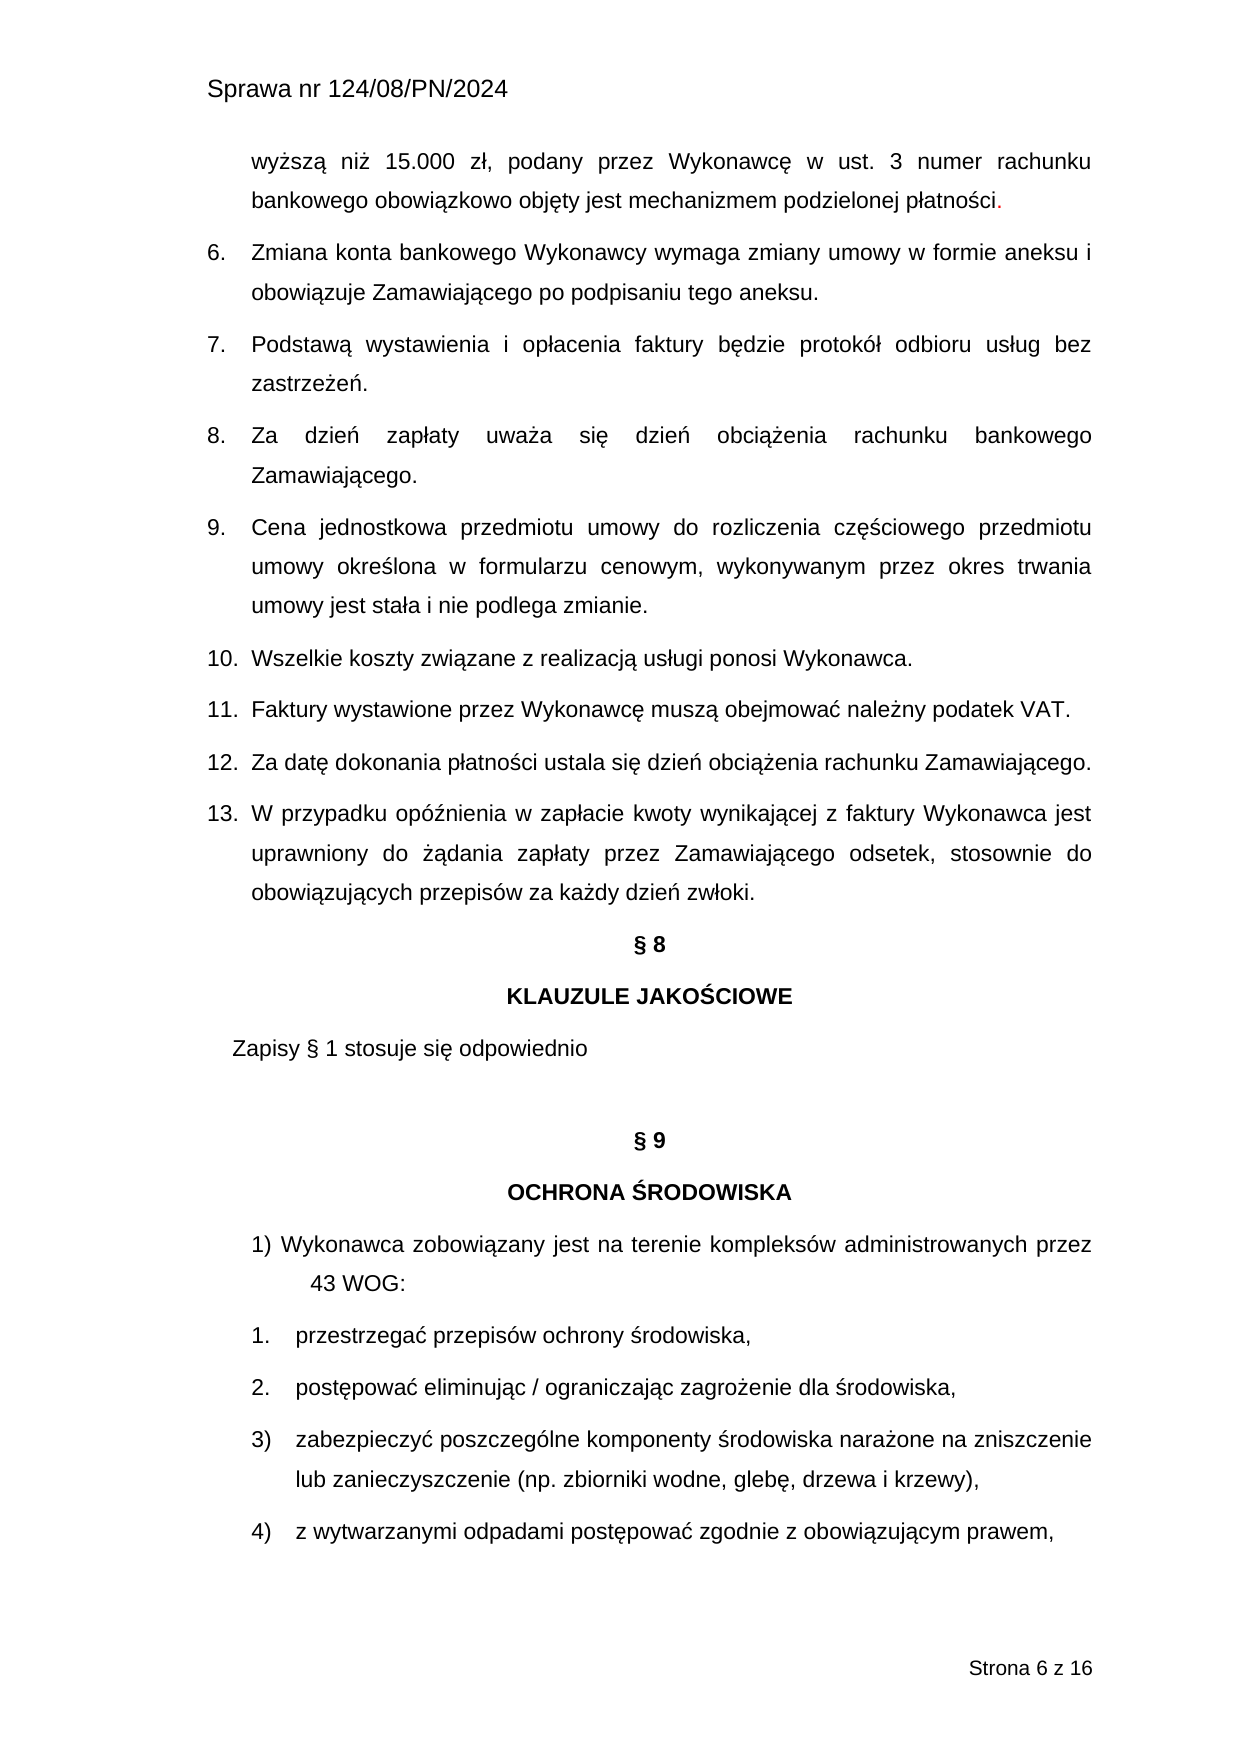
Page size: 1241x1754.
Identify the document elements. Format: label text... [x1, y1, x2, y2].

list Wykonawca zobowiązany jest na terenie kompleksów administrowanych przez 43 WOG: [251, 1231, 1092, 1297]
list postępować eliminując / ograniczając zagrożenie dla środowiska, [251, 1374, 1092, 1401]
text OCHRONA ŚRODOWISKA [207, 1179, 1092, 1205]
list Wszelkie koszty związane z realizacją usługi ponosi Wykonawca. [207, 644, 1092, 671]
list Zmiana konta bankowego Wykonawcy wymaga zmiany umowy w formie aneksu i obowiązuje Zamawiającego po podpisaniu tego aneksu. [207, 239, 1092, 305]
text KLAUZULE JAKOŚCIOWE [207, 983, 1092, 1010]
list Za dzień zapłaty uważa się dzień obciążenia rachunku bankowego Zamawiającego. [207, 422, 1092, 488]
text § 8 [207, 931, 1092, 958]
text Zapisy § 1 stosuje się odpowiednio [207, 1035, 1092, 1062]
list W przypadku opóźnienia w zapłacie kwoty wynikającej z faktury Wykonawca jest uprawniony do żądania zapłaty przez Zamawiającego odsetek, stosownie do obowiązujących przepisów za każdy dzień zwłoki. [207, 800, 1092, 906]
list Podstawą wystawienia i opłacenia faktury będzie protokół odbioru usług bez zastrzeżeń. [207, 331, 1092, 396]
list Faktury wystawione przez Wykonawcę muszą obejmować należny podatek VAT. [207, 696, 1092, 723]
list przestrzegać przepisów ochrony środowiska, [251, 1322, 1092, 1348]
list z wytwarzanymi odpadami postępować zgodnie z obowiązującym prawem, [251, 1518, 1092, 1544]
text § 9 [207, 1127, 1092, 1153]
list Za datę dokonania płatności ustala się dzień obciążenia rachunku Zamawiającego. [207, 748, 1092, 775]
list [207, 148, 1092, 213]
list zabezpieczyć poszczególne komponenty środowiska narażone na zniszczenie lub zanieczyszczenie (np. zbiorniki wodne, glebę, drzewa i krzewy), [251, 1426, 1092, 1492]
list Cena jednostkowa przedmiotu umowy do rozliczenia częściowego przedmiotu umowy określona w formularzu cenowym, wykonywanym przez okres trwania umowy jest stała i nie podlega zmianie. [207, 513, 1092, 619]
